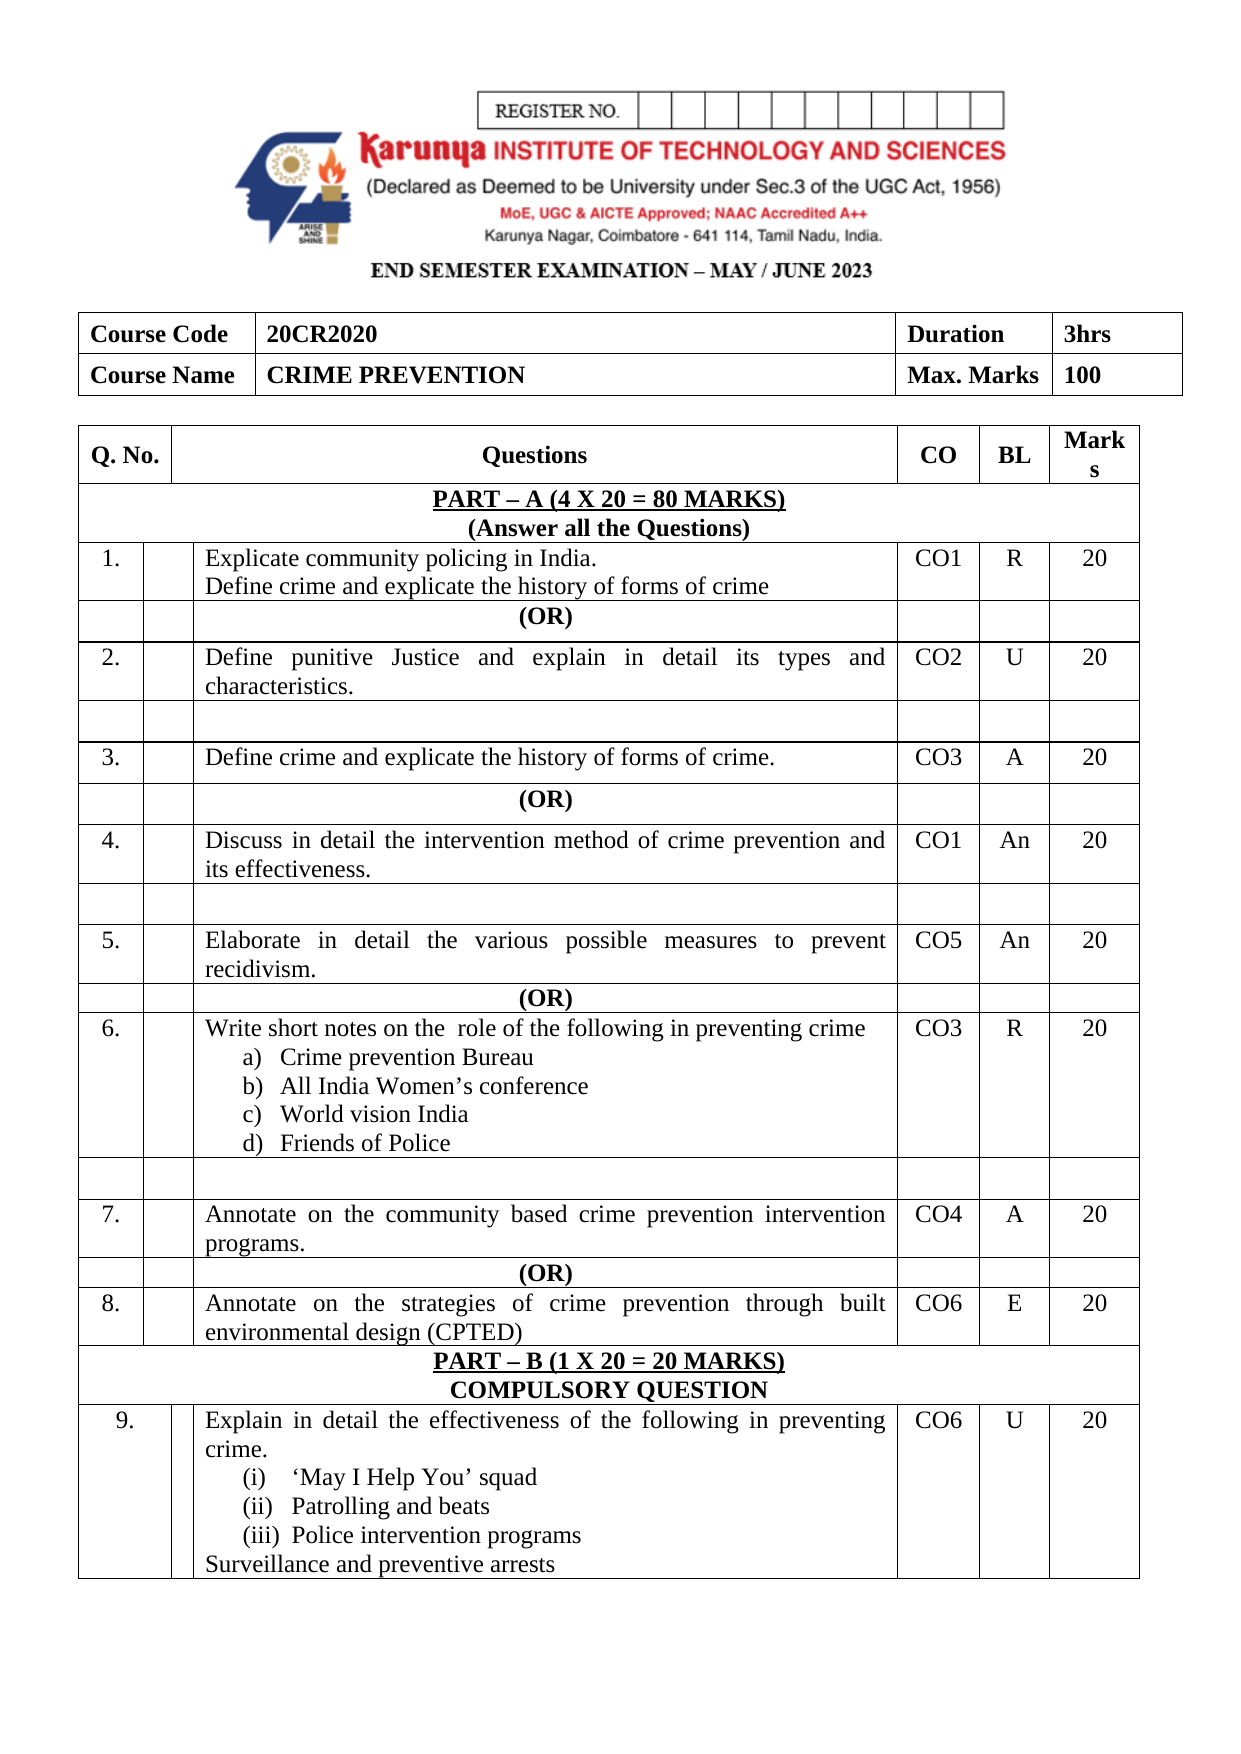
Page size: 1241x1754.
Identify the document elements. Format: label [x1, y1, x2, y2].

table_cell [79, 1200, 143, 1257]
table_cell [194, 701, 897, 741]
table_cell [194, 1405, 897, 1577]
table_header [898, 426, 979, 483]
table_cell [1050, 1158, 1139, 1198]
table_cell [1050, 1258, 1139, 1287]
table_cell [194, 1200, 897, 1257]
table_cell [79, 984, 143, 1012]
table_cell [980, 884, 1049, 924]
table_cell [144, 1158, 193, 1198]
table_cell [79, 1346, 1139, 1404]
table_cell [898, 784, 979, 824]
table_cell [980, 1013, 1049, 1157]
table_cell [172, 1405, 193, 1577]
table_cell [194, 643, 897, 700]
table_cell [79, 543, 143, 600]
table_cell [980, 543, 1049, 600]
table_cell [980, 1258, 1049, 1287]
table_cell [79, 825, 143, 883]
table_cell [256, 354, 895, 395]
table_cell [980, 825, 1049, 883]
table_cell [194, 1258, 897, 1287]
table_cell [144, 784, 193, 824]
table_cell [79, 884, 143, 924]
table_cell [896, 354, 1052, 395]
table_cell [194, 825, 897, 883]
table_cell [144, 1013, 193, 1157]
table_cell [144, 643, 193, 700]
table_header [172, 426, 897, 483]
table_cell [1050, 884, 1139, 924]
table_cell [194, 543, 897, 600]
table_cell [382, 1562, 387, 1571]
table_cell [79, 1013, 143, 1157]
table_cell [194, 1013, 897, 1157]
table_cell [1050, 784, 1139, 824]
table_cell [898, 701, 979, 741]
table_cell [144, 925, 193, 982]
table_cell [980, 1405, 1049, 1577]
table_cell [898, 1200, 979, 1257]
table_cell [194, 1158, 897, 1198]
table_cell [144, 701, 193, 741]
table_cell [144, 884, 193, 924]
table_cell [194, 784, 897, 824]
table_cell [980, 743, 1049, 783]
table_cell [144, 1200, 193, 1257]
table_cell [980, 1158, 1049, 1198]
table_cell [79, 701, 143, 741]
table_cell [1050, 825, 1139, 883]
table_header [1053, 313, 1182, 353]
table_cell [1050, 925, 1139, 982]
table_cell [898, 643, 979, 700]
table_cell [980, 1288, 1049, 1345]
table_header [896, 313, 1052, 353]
picture [231, 89, 1009, 284]
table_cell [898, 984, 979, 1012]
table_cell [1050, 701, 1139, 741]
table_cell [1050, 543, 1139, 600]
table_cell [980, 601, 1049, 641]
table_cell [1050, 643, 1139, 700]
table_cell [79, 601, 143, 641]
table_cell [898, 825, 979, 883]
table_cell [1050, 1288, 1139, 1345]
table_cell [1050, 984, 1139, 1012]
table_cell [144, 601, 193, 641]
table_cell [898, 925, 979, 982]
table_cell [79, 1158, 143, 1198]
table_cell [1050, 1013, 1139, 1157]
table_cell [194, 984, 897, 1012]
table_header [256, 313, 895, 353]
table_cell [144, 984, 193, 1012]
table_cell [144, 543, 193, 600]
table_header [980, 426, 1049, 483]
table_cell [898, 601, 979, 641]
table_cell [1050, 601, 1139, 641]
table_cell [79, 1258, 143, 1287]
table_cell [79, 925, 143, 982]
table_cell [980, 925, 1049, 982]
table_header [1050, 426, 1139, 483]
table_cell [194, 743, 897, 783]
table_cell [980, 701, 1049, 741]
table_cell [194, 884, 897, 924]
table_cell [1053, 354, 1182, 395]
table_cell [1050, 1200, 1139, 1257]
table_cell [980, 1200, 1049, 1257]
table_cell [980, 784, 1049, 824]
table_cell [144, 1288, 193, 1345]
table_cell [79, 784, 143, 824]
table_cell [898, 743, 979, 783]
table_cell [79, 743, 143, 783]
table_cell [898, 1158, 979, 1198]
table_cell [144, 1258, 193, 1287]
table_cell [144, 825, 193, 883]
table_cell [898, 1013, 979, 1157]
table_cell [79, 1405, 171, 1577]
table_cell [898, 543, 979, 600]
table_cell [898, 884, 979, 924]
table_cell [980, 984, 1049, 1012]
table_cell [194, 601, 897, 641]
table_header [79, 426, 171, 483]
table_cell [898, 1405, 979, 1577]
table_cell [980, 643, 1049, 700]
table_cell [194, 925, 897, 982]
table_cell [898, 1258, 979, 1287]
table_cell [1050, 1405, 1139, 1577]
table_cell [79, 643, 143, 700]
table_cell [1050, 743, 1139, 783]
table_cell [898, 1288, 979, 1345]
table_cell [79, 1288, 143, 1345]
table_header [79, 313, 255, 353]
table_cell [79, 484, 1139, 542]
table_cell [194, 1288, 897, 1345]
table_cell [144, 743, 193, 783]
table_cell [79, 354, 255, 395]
